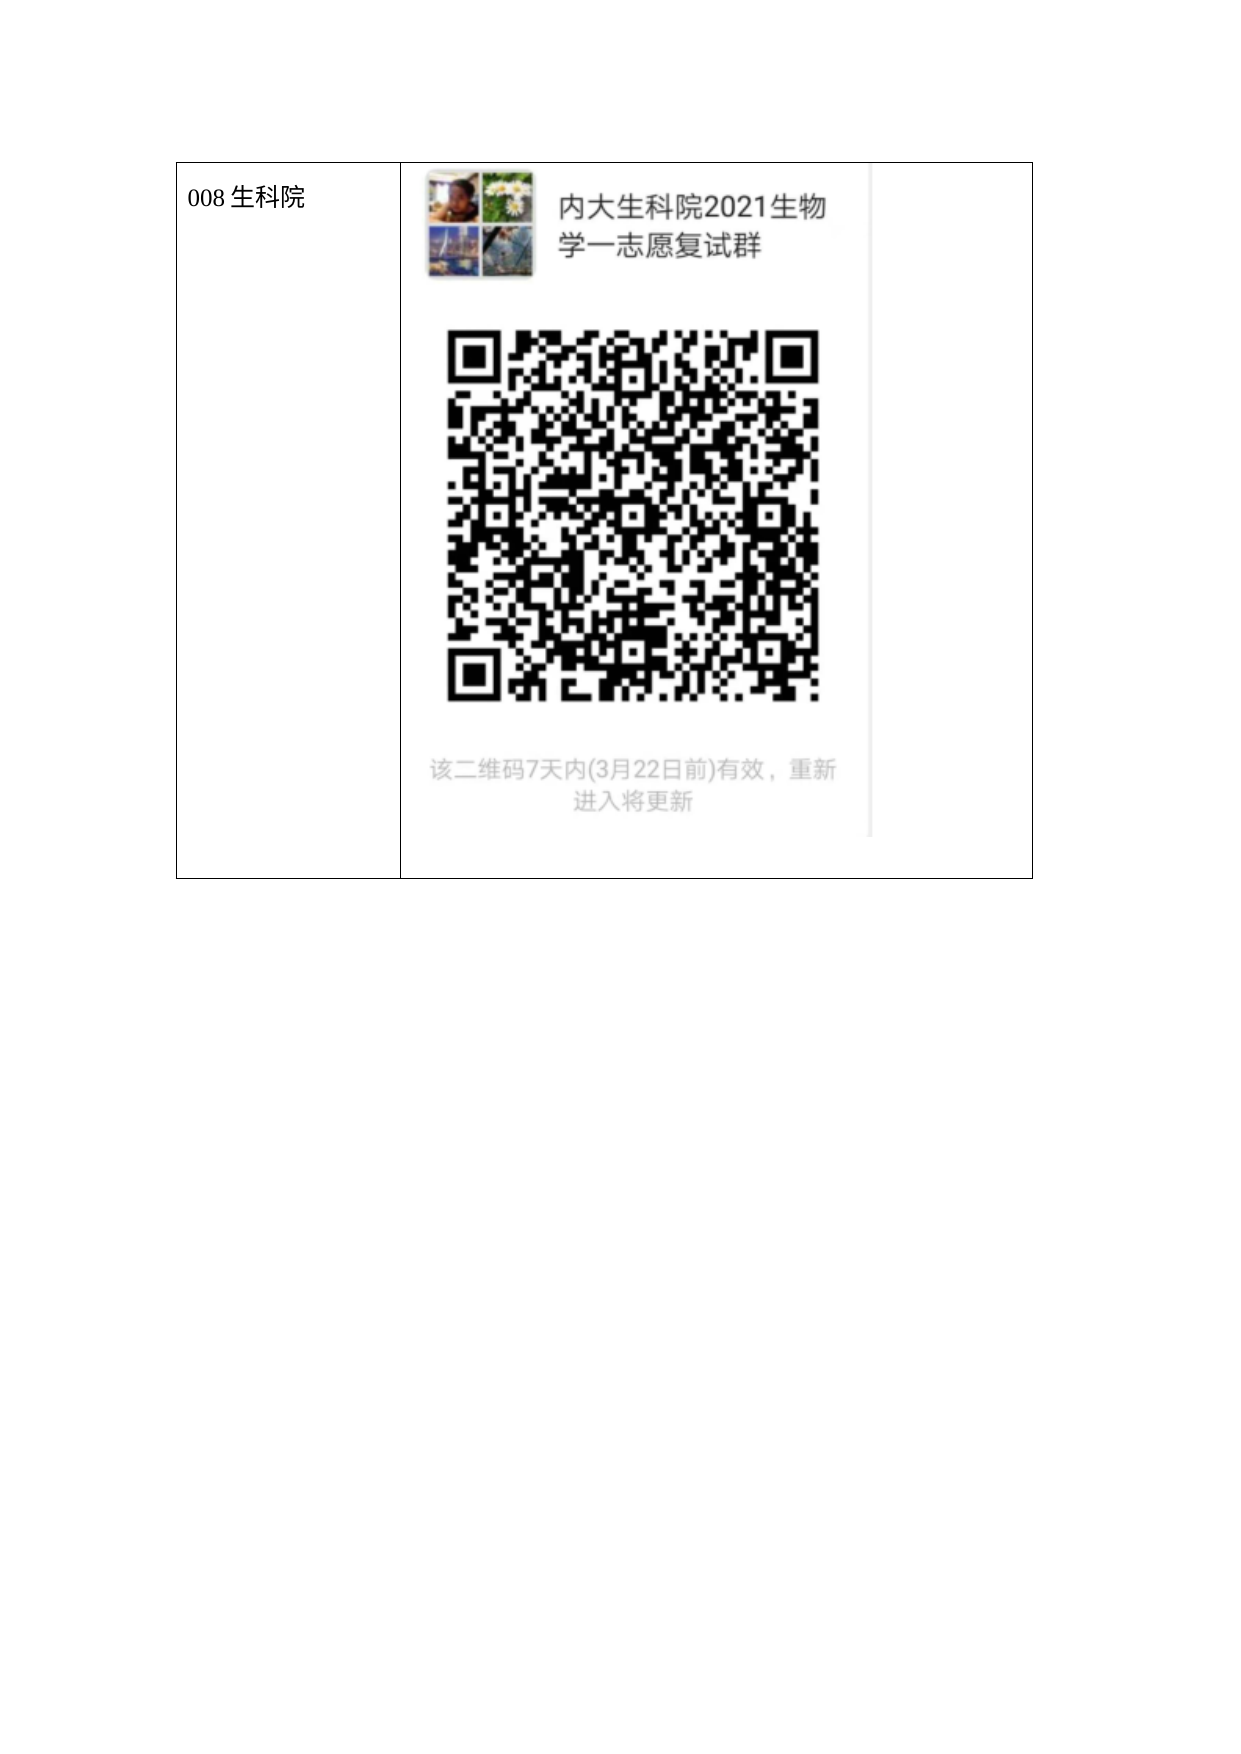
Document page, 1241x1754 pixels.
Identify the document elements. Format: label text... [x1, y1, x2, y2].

table_cell [401, 163, 1032, 878]
picture [411, 163, 873, 837]
table_cell 008生科院 [177, 163, 400, 878]
